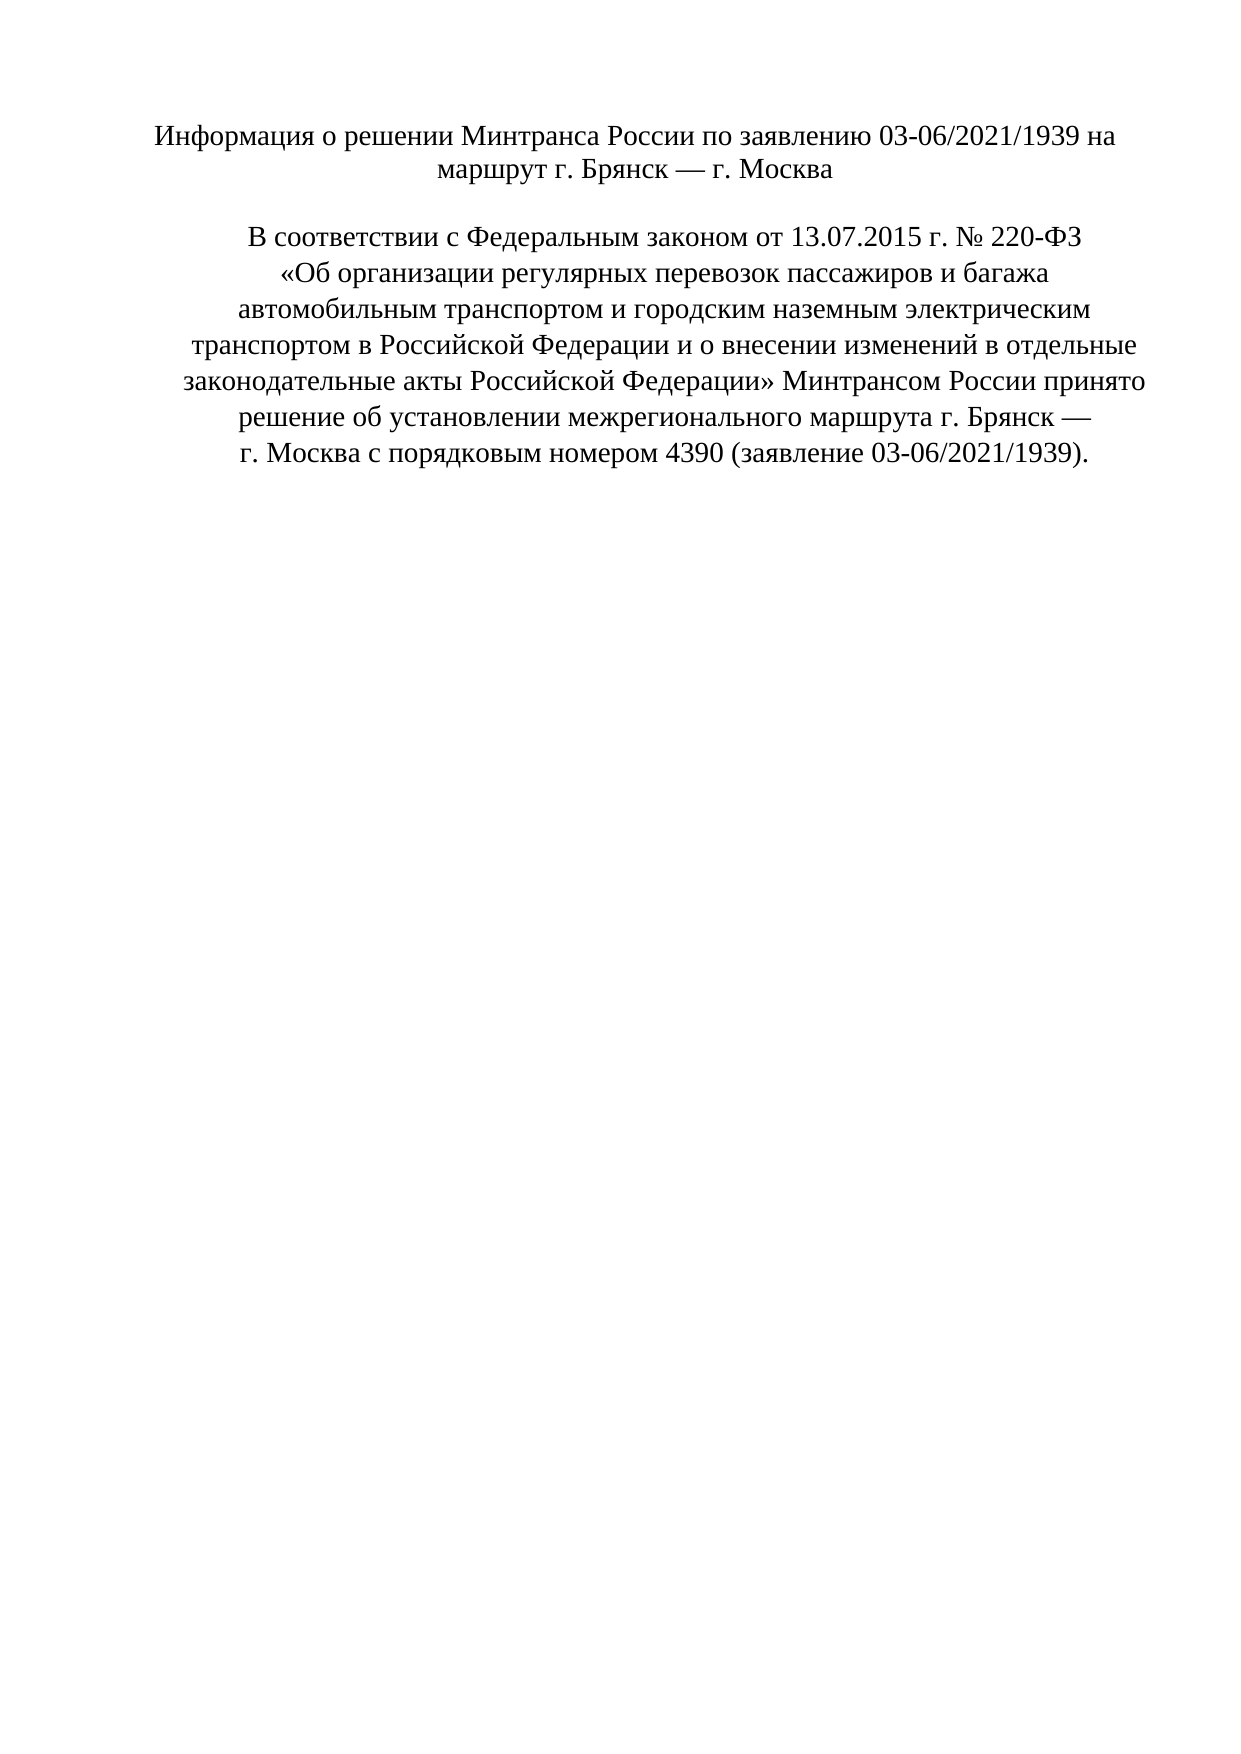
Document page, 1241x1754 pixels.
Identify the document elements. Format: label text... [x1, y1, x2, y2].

text Информация о решении Минтранса России по заявлению 03-06/2021/1939 на маршрут г. Брянск — г. Москва [118, 118, 1152, 185]
text В соответствии с Федеральным законом от 13.07.2015 г. № 220-ФЗ «Об организации регулярных перевозок пассажиров и багажа автомобильным транспортом и городским наземным электрическим транспортом в Российской Федерации и о внесении изменений в отдельные законодательные акты Российской Федерации» Минтрансом России принято решение об установлении межрегионального маршрута г. Брянск — г. Москва с порядковым номером 4390 (заявление 03-06/2021/1939). [177, 219, 1152, 469]
